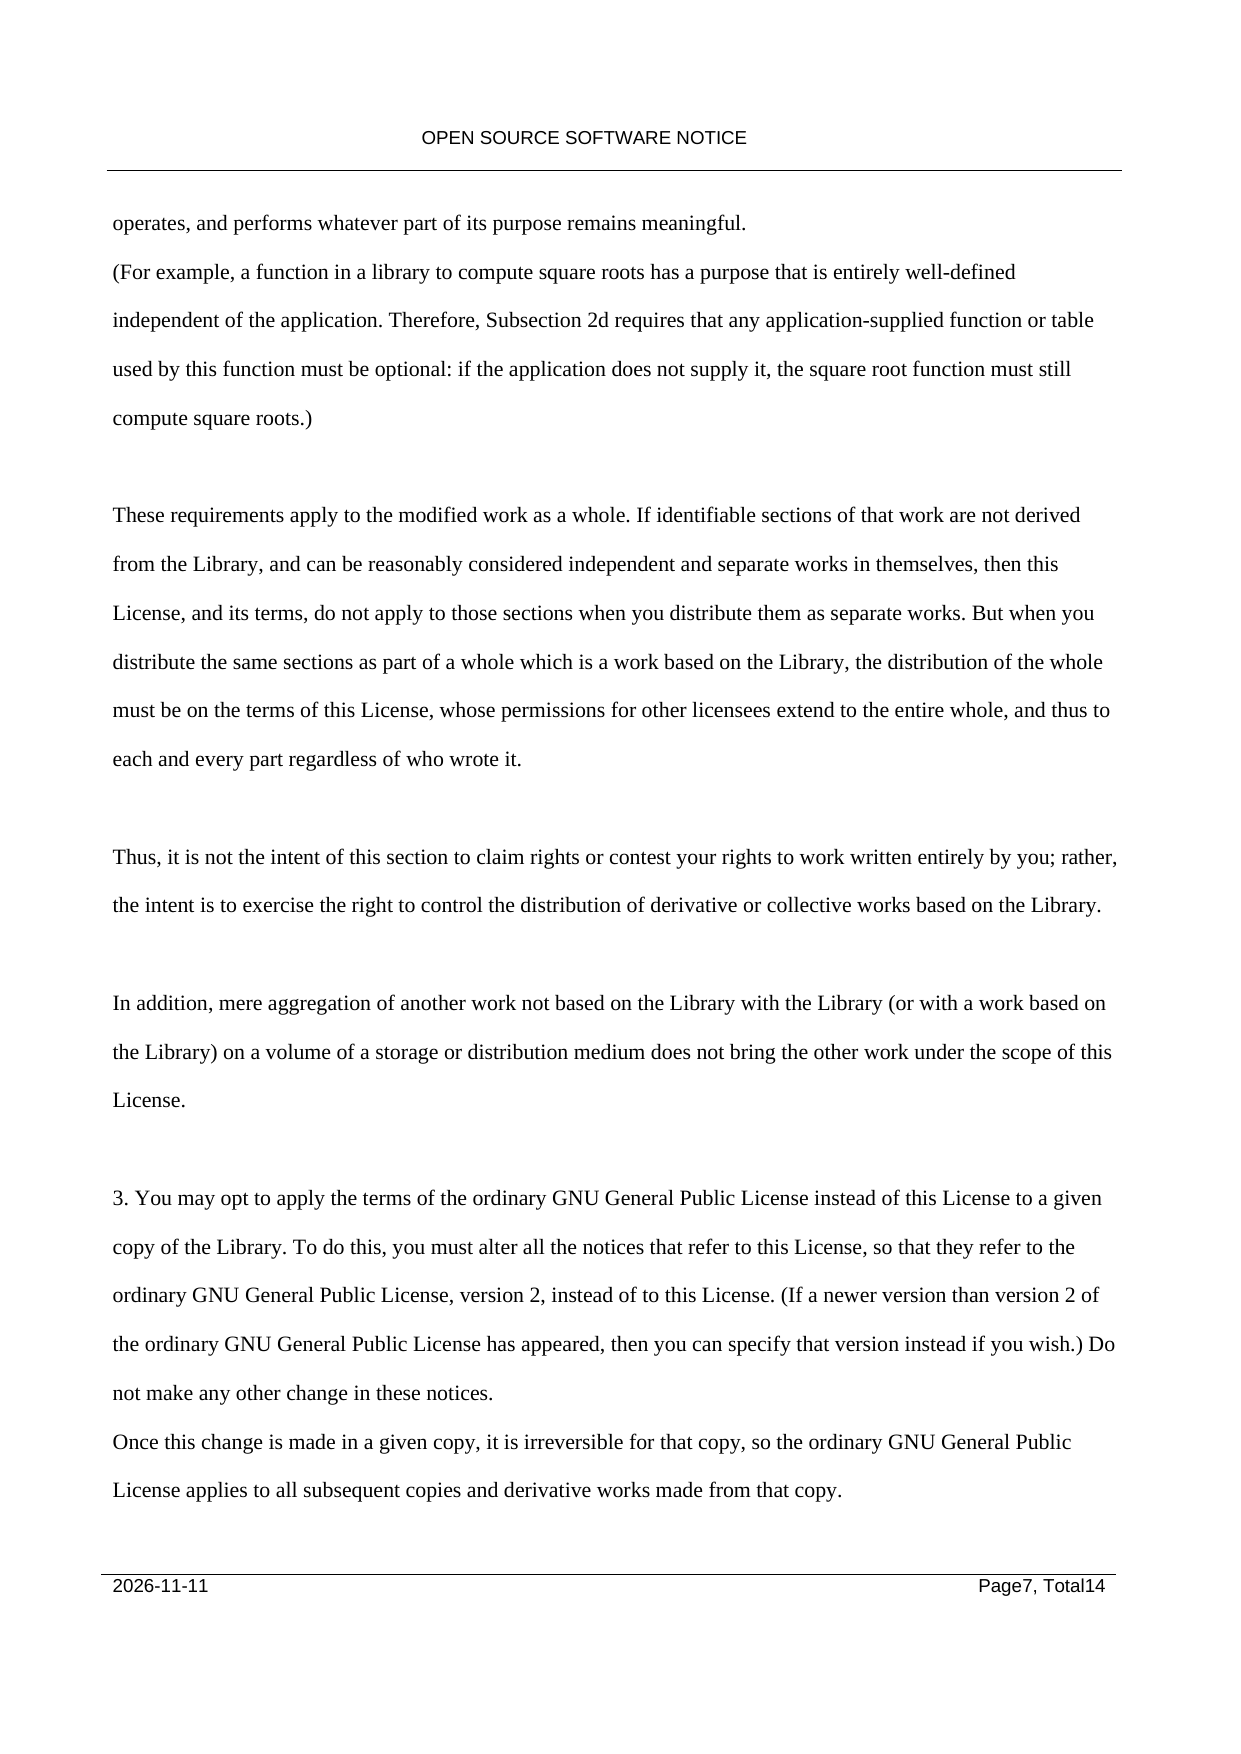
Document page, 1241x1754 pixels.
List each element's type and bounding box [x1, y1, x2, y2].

text [112, 206, 1128, 1506]
